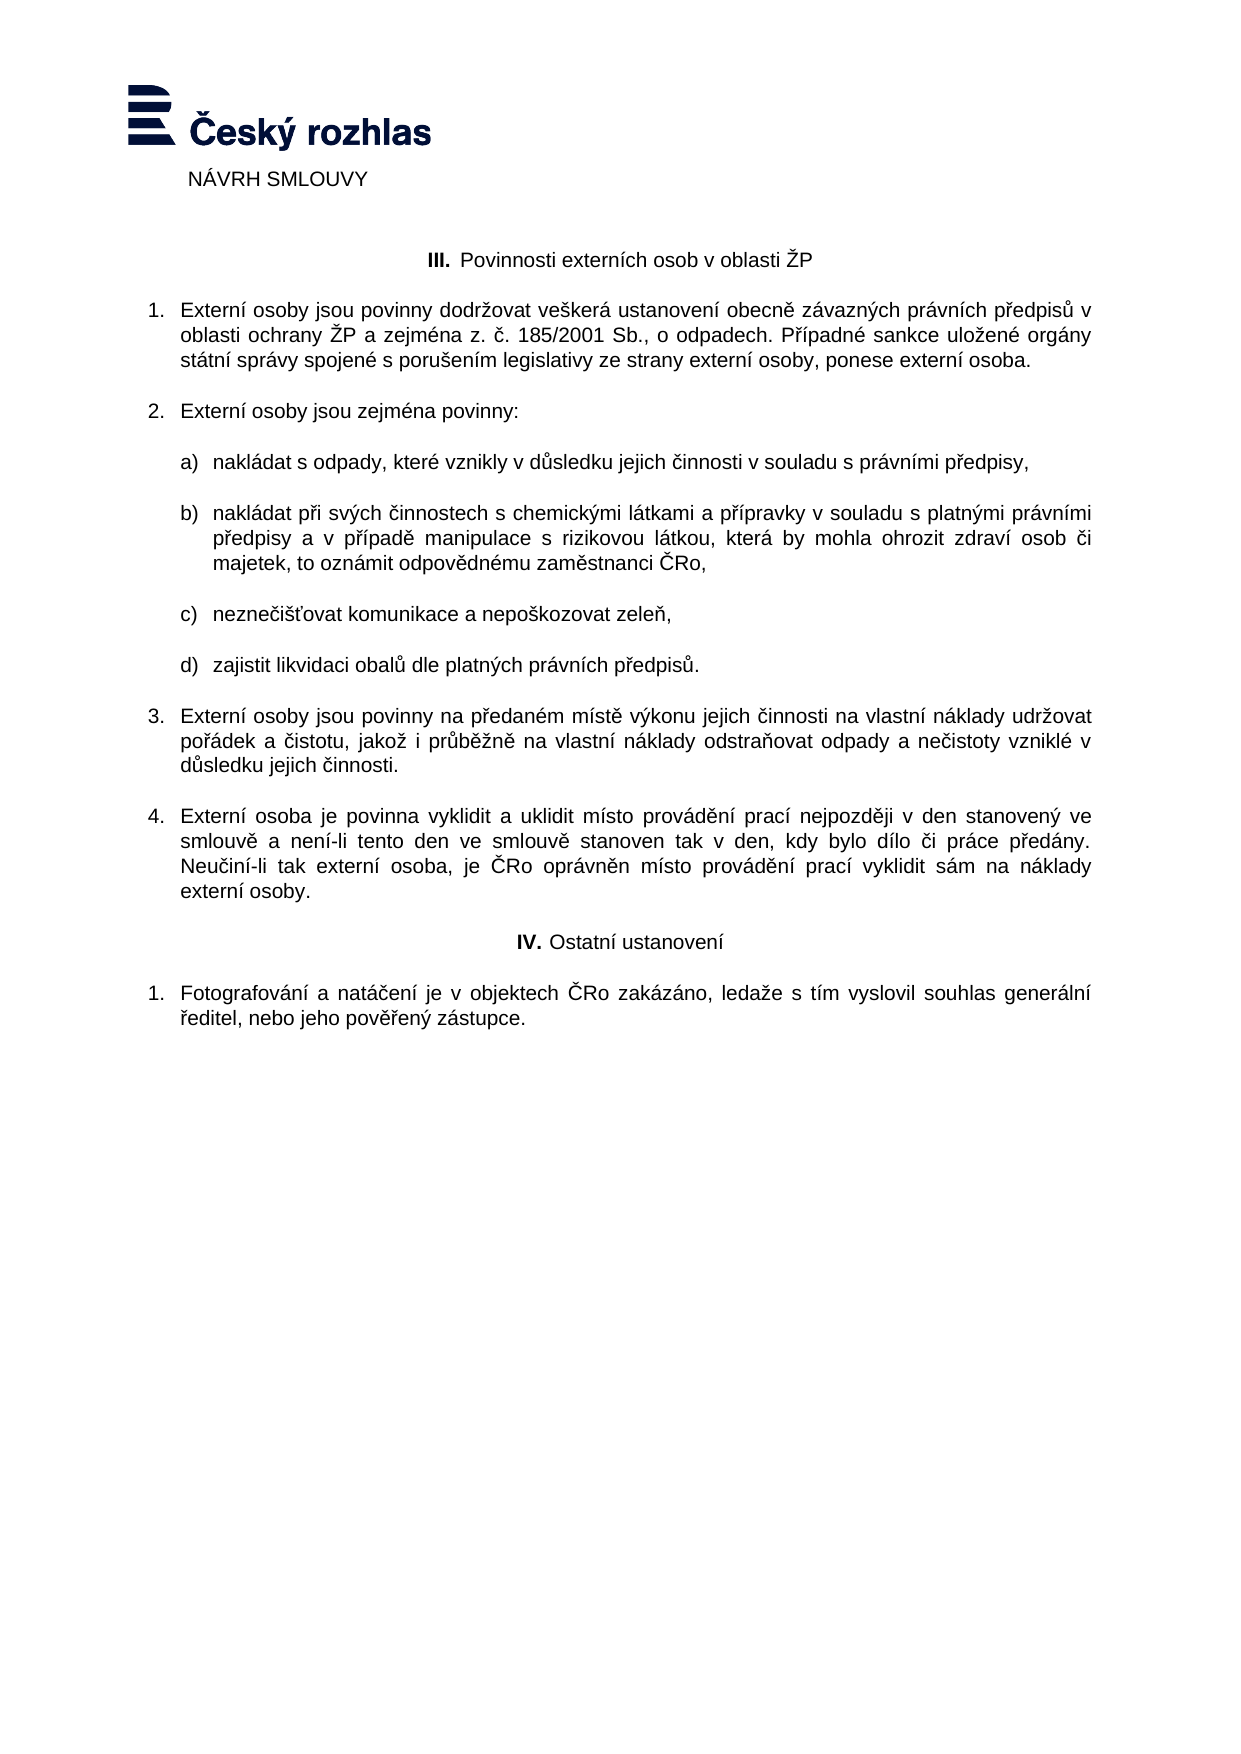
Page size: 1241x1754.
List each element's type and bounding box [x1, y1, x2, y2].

picture [128, 85, 431, 151]
